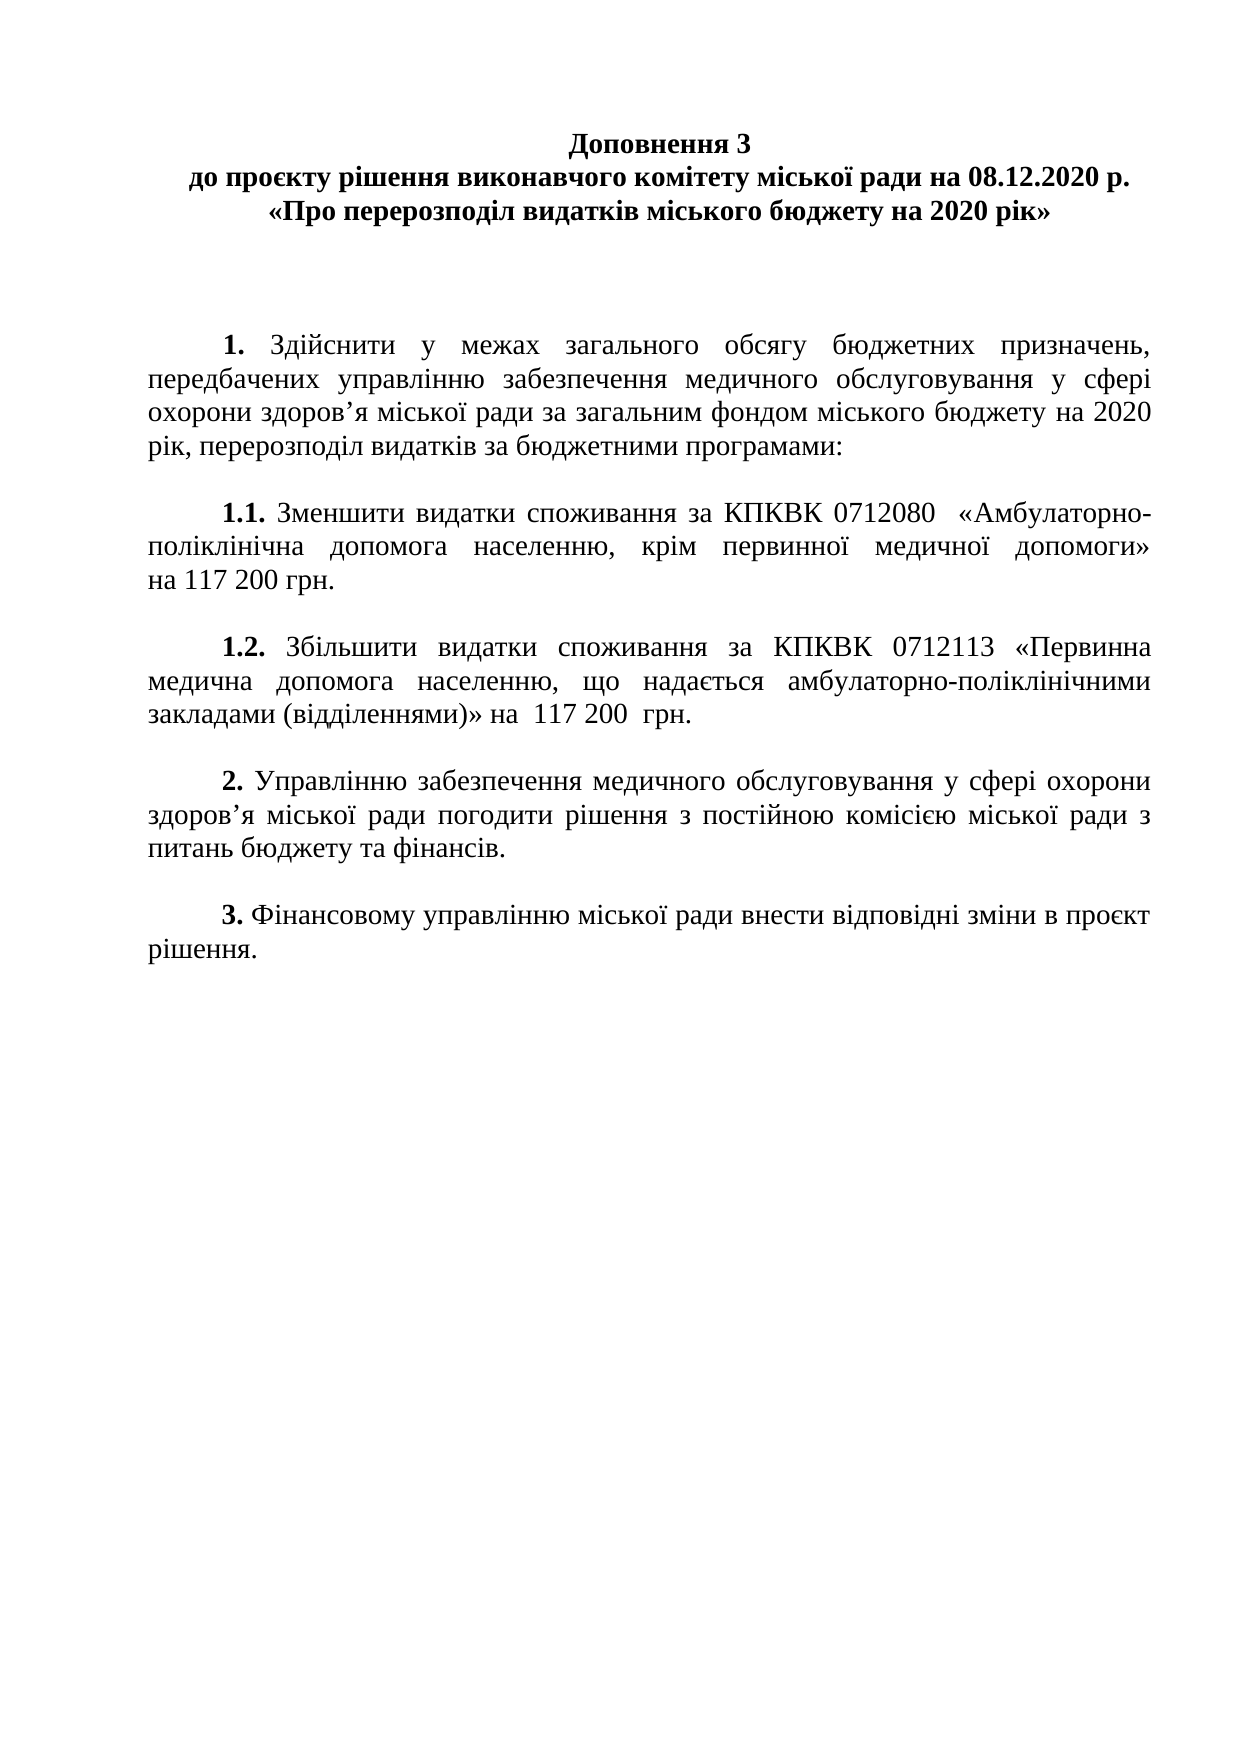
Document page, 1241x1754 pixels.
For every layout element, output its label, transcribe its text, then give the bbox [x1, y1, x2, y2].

text 1.1. Зменшити видатки споживання за КПКВК 0712080 «Амбулаторно-поліклінічна допомога населенню, крім первинної медичної допомоги» на 117 200 грн. [148, 495, 1152, 596]
text 1.2. Збільшити видатки споживання за КПКВК 0712113 «Первинна медична допомога населенню, що надається амбулаторно-поліклінічними закладами (відділеннями)» на 117 200 грн. [148, 629, 1152, 730]
text 2. Управлінню забезпечення медичного обслуговування у сфері охорони здоров’я міської ради погодити рішення з постійною комісією міської ради з питань бюджету та фінансів. [148, 763, 1152, 864]
text 3. Фінансовому управлінню міської ради внести відповідні зміни в проєкт рішення. [148, 897, 1152, 964]
table_header Доповнення 3 до проєкту рішення виконавчого комітету міської ради на 08.12.2020 р. «Про перерозподіл видатків міського бюджету на 2020 рік» [148, 126, 1171, 260]
text 1. Здійснити у межах загального обсягу бюджетних призначень, передбачених управлінню забезпечення медичного обслуговування у сфері охорони здоров’я міської ради за загальним фондом міського бюджету на 2020 рік, перерозподіл видатків за бюджетними програмами: [148, 327, 1152, 461]
